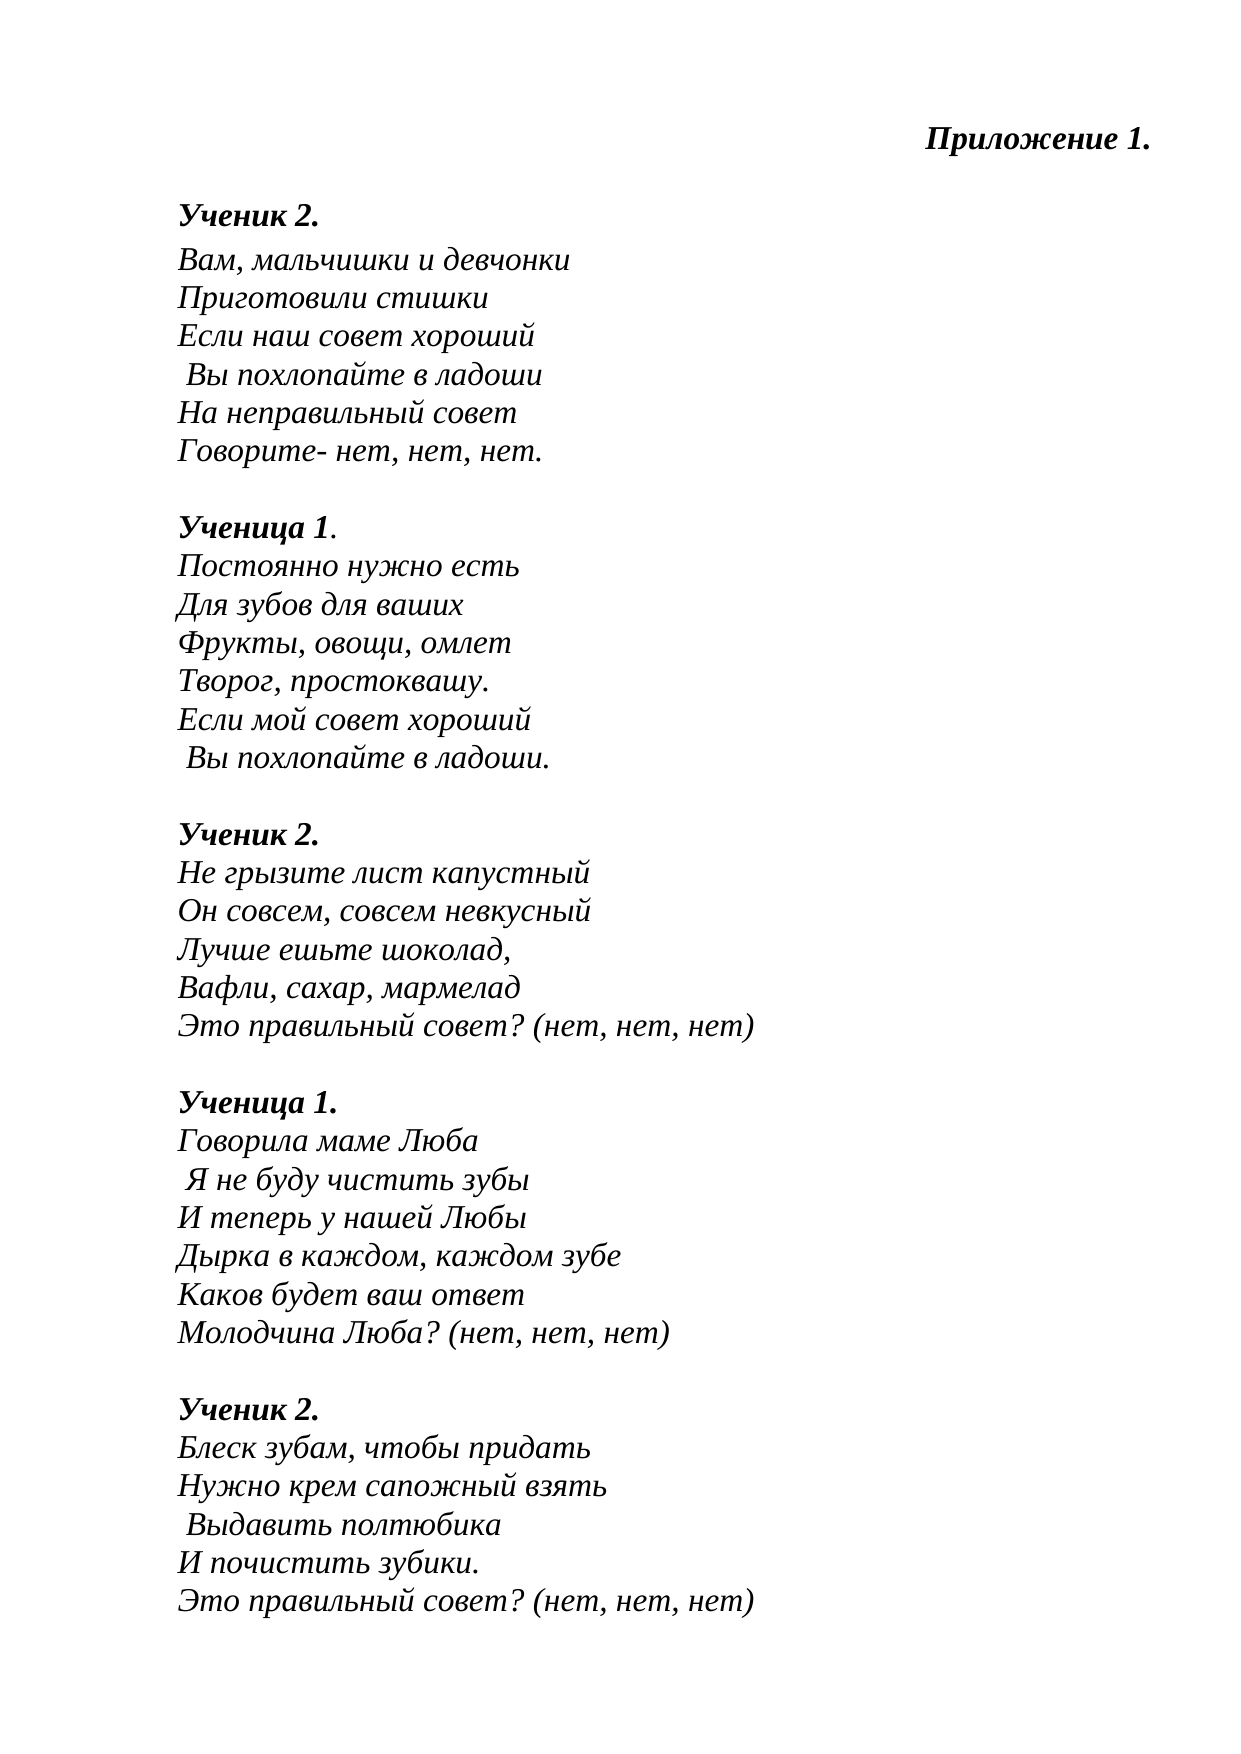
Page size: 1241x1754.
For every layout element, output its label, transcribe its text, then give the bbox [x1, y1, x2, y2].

list Говорите- нет, нет, нет. [177, 431, 1152, 469]
list Не грызите лист капустный [177, 852, 1152, 891]
list Для зубов для ваших [177, 584, 1152, 622]
list Вам, мальчишки и девчонки [177, 239, 1152, 277]
list Он совсем, совсем невкусный [177, 891, 1152, 929]
list Если наш совет хороший [177, 316, 1152, 354]
list Постоянно нужно есть [177, 546, 1152, 584]
list Ученица 1. [177, 1082, 1152, 1121]
list Говорила маме Люба [177, 1121, 1152, 1159]
list Выдавить полтюбика [177, 1504, 1152, 1542]
list Ученик 2. [177, 195, 1152, 233]
list Вы похлопайте в ладоши. [177, 737, 1152, 776]
list Молодчина Люба? (нет, нет, нет) [177, 1312, 1152, 1351]
text Приложение 1. [177, 118, 1152, 156]
list И почистить зубики. [177, 1542, 1152, 1581]
list Приготовили стишки [177, 277, 1152, 316]
list Ученица 1. [177, 507, 1152, 546]
list Я не буду чистить зубы [177, 1159, 1152, 1197]
list Блеск зубам, чтобы придать [177, 1427, 1152, 1466]
list Вы похлопайте в ладоши [177, 354, 1152, 392]
list Вафли, сахар, мармелад [177, 967, 1152, 1006]
list Лучше ешьте шоколад, [177, 929, 1152, 967]
list Каков будет ваш ответ [177, 1274, 1152, 1312]
list Если мой совет хороший [177, 699, 1152, 737]
list Ученик 2. [177, 814, 1152, 852]
list Ученик 2. [177, 1389, 1152, 1427]
list Нужно крем сапожный взять [177, 1466, 1152, 1504]
list На неправильный совет [177, 392, 1152, 431]
list Фрукты, овощи, омлет [177, 622, 1152, 661]
list Это правильный совет? (нет, нет, нет) [177, 1581, 1152, 1619]
list Это правильный совет? (нет, нет, нет) [177, 1006, 1152, 1044]
list Творог, простоквашу. [177, 661, 1152, 699]
list Дырка в каждом, каждом зубе [177, 1236, 1152, 1274]
list И теперь у нашей Любы [177, 1197, 1152, 1236]
